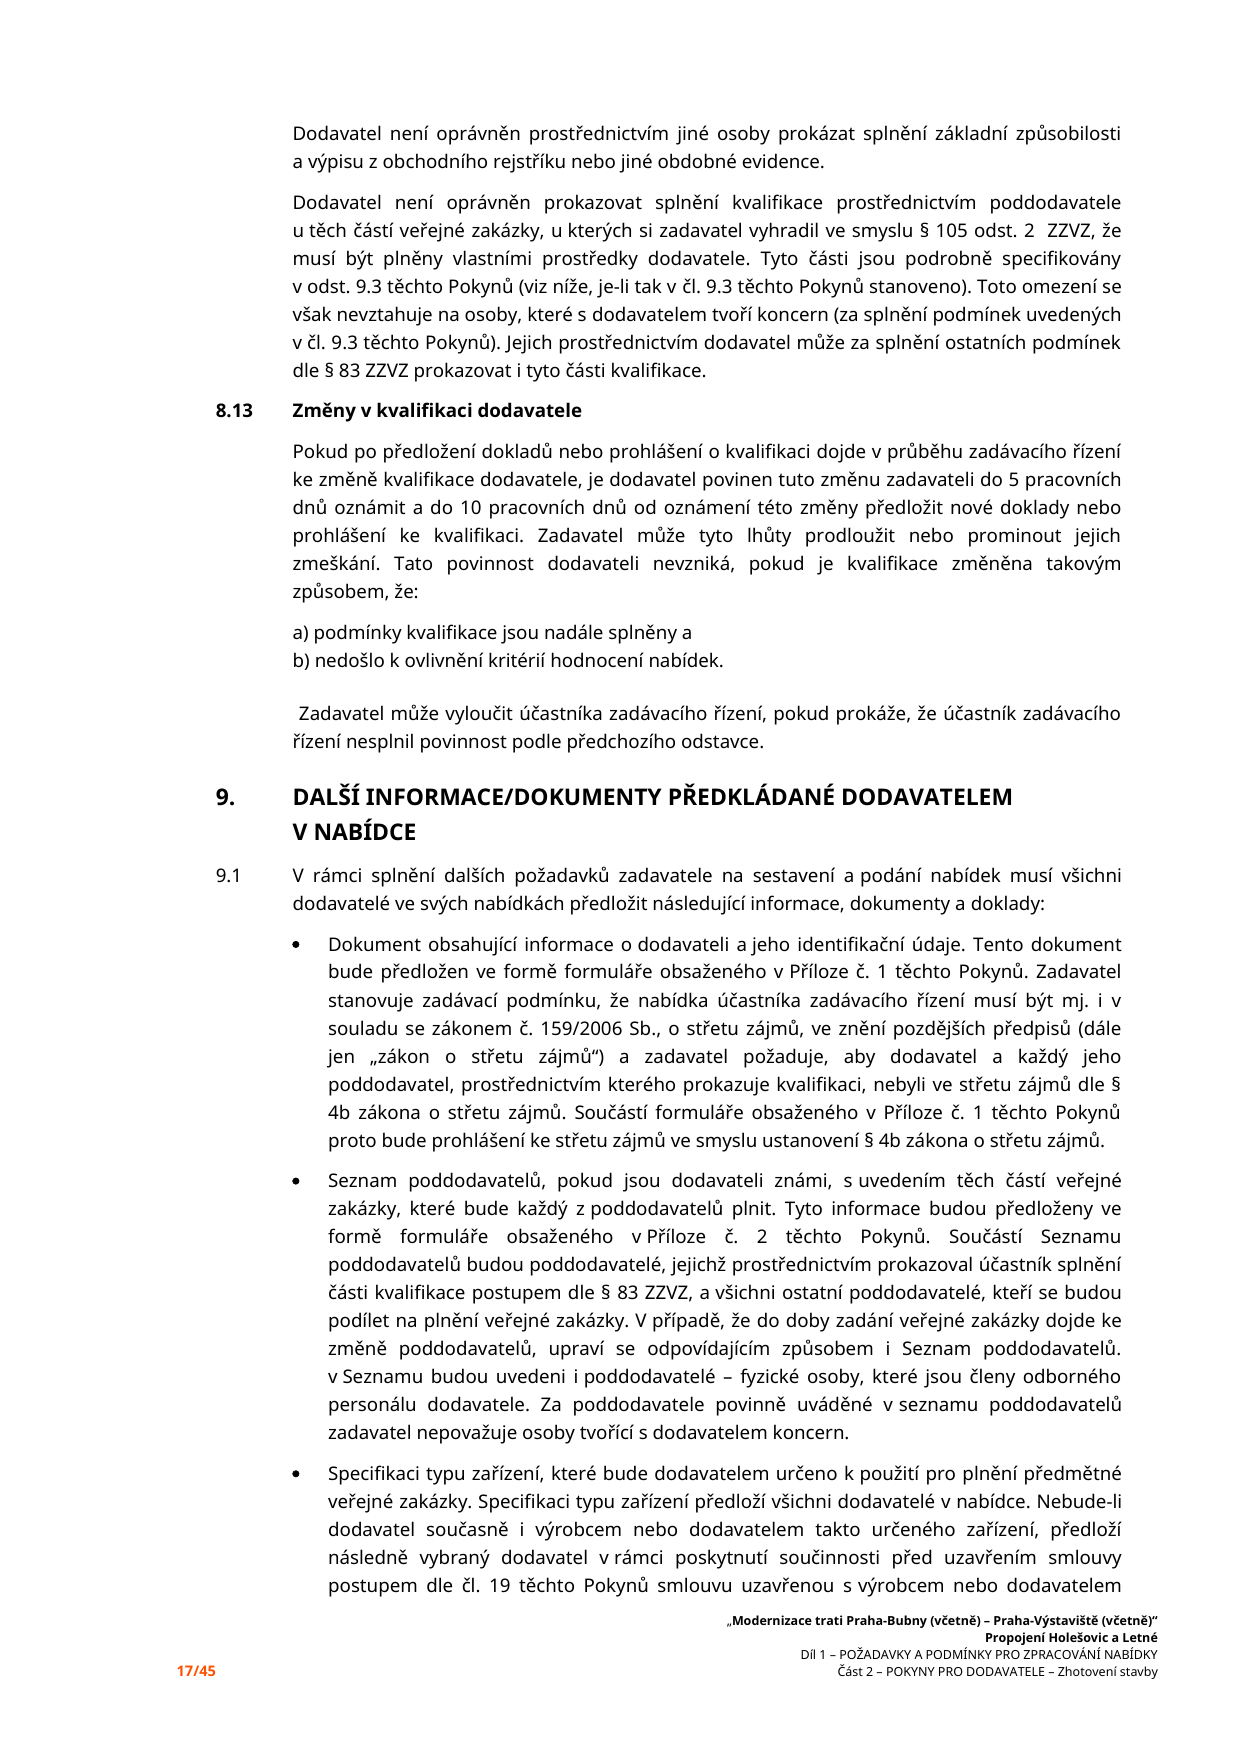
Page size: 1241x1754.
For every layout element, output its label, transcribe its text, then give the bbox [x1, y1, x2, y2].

text Dokument obsahující informace o dodavateli a jeho identifikační údaje. Tento dokument bude předložen ve formě formuláře obsaženého v Příloze č. 1 těchto Pokynů. Zadavatel stanovuje zadávací podmínku, že nabídka účastníka zadávacího řízení musí být mj. i v souladu se zákonem č. 159/2006 Sb., o střetu zájmů, ve znění pozdějších předpisů (dále jen „zákon o střetu zájmů“) a zadavatel požaduje, aby dodavatel a každý jeho poddodavatel, prostřednictvím kterého prokazuje kvalifikaci, nebyli ve střetu zájmů dle § 4b zákona o střetu zájmů. Součástí formuláře obsaženého v Příloze č. 1 těchto Pokynů proto bude prohlášení ke střetu zájmů ve smyslu ustanovení § 4b zákona o střetu zájmů. [292, 931, 1122, 1152]
text b) nedošlo k ovlivnění kritérií hodnocení nabídek. [292, 647, 1122, 672]
text Zadavatel může vyloučit účastníka zadávacího řízení, pokud prokáže, že účastník zadávacího řízení nesplnil povinnost podle předchozího odstavce. [292, 700, 1122, 753]
text Pokud po předložení dokladů nebo prohlášení o kvalifikaci dojde v průběhu zadávacího řízení ke změně kvalifikace dodavatele, je dodavatel povinen tuto změnu zadavateli do 5 pracovních dnů oznámit a do 10 pracovních dnů od oznámení této změny předložit nové doklady nebo prohlášení ke kvalifikaci. Zadavatel může tyto lhůty prodloužit nebo prominout jejich zmeškání. Tato povinnost dodavateli nevzniká, pokud je kvalifikace změněna takovým způsobem, že: [292, 438, 1122, 604]
text a) podmínky kvalifikace jsou nadále splněny a [292, 619, 1122, 644]
text Dodavatel není oprávněn prostřednictvím jiné osoby prokázat splnění základní způsobilosti a výpisu z obchodního rejstříku nebo jiné obdobné evidence. [292, 121, 1122, 174]
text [292, 1460, 1122, 1598]
text DALŠÍ INFORMACE/DOKUMENTY PŘEDKLÁDANÉ DODAVATELEM v NABÍDCE [216, 781, 1122, 847]
text Změny v kvalifikaci dodavatele [216, 398, 1122, 423]
text Seznam poddodavatelů, pokud jsou dodavateli známi, s uvedením těch částí veřejné zakázky, které bude každý z poddodavatelů plnit. Tyto informace budou předloženy ve formě formuláře obsaženého v Příloze č. 2 těchto Pokynů. Součástí Seznamu poddodavatelů budou poddodavatelé, jejichž prostřednictvím prokazoval účastník splnění části kvalifikace postupem dle § 83 ZZVZ, a všichni ostatní poddodavatelé, kteří se budou podílet na plnění veřejné zakázky. V případě, že do doby zadání veřejné zakázky dojde ke změně poddodavatelů, upraví se odpovídajícím způsobem i Seznam poddodavatelů. v Seznamu budou uvedeni i poddodavatelé – fyzické osoby, které jsou členy odborného personálu dodavatele. Za poddodavatele povinně uváděné v seznamu poddodavatelů zadavatel nepovažuje osoby tvořící s dodavatelem koncern. [292, 1167, 1122, 1445]
text V rámci splnění dalších požadavků zadavatele na sestavení a podání nabídek musí všichni dodavatelé ve svých nabídkách předložit následující informace, dokumenty a doklady: [216, 862, 1122, 916]
text Dodavatel není oprávněn prokazovat splnění kvalifikace prostřednictvím poddodavatele u těch částí veřejné zakázky, u kterých si zadavatel vyhradil ve smyslu § 105 odst. 2 ZZVZ, že musí být plněny vlastními prostředky dodavatele. Tyto části jsou podrobně specifikovány v odst. 9.3 těchto Pokynů (viz níže, je-li tak v čl. 9.3 těchto Pokynů stanoveno). Toto omezení se však nevztahuje na osoby, které s dodavatelem tvoří koncern (za splnění podmínek uvedených v čl. 9.3 těchto Pokynů). Jejich prostřednictvím dodavatel může za splnění ostatních podmínek dle § 83 ZZVZ prokazovat i tyto části kvalifikace. [292, 189, 1122, 383]
